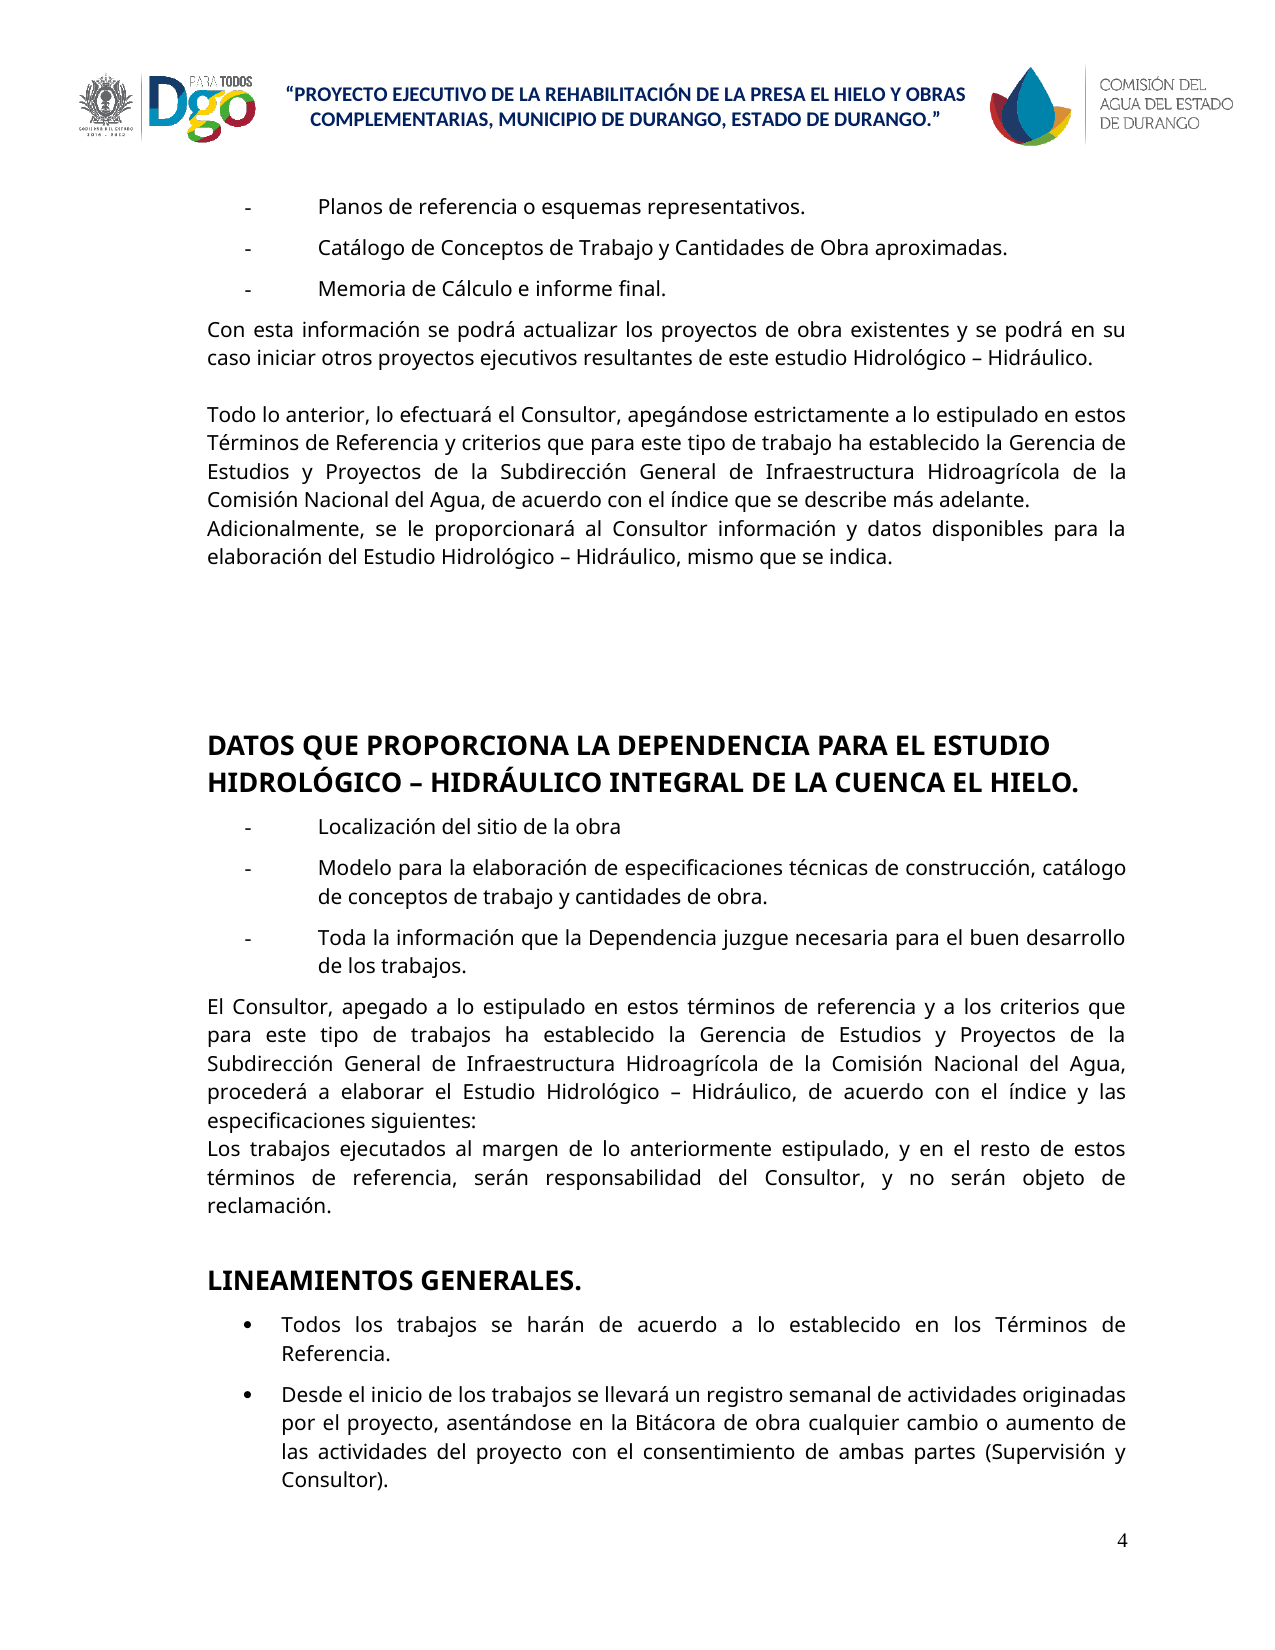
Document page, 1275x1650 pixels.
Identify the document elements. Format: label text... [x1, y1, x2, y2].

list Catálogo de Conceptos de Trabajo y Cantidades de Obra aproximadas. [244, 233, 1127, 261]
list Modelo para la elaboración de especificaciones técnicas de construcción, catálogo de conceptos de trabajo y cantidades de obra. [244, 853, 1127, 910]
list Todos los trabajos se harán de acuerdo a lo establecido en los Términos de Referencia. [244, 1311, 1127, 1367]
text Todo lo anterior, lo efectuará el Consultor, apegándose estrictamente a lo estipulado en estos Términos de Referencia y criterios que para este tipo de trabajo ha establecido la Gerencia de Estudios y Proyectos de la Subdirección General de Infraestructura Hidroagrícola de la Comisión Nacional del Agua, de acuerdo con el índice que se describe más adelante. [207, 400, 1127, 514]
list Desde el inicio de los trabajos se llevará un registro semanal de actividades originadas por el proyecto, asentándose en la Bitácora de obra cualquier cambio o aumento de las actividades del proyecto con el consentimiento de ambas partes (Supervisión y Consultor). [244, 1380, 1127, 1494]
list Planos de referencia o esquemas representativos. [244, 192, 1127, 220]
text El Consultor, apegado a lo estipulado en estos términos de referencia y a los criterios que para este tipo de trabajos ha establecido la Gerencia de Estudios y Proyectos de la Subdirección General de Infraestructura Hidroagrícola de la Comisión Nacional del Agua, procederá a elaborar el Estudio Hidrológico – Hidráulico, de acuerdo con el índice y las especificaciones siguientes: [207, 992, 1127, 1134]
text Adicionalmente, se le proporcionará al Consultor información y datos disponibles para la elaboración del Estudio Hidrológico – Hidráulico, mismo que se indica. [207, 514, 1127, 571]
list Localización del sitio de la obra [244, 812, 1127, 841]
picture [50, 48, 285, 166]
text Con esta información se podrá actualizar los proyectos de obra existentes y se podrá en su caso iniciar otros proyectos ejecutivos resultantes de este estudio Hidrológico – Hidráulico. [207, 315, 1127, 372]
list Toda la información que la Dependencia juzgue necesaria para el buen desarrollo de los trabajos. [244, 923, 1127, 979]
picture [989, 48, 1256, 161]
text Los trabajos ejecutados al margen de lo anteriormente estipulado, y en el resto de estos términos de referencia, serán responsabilidad del Consultor, y no serán objeto de reclamación. [207, 1134, 1127, 1219]
list Memoria de Cálculo e informe final. [244, 274, 1127, 302]
title DATOS QUE PROPORCIONA LA DEPENDENCIA PARA EL ESTUDIO HIDROLÓGICO – HIDRÁULICO INTEGRAL DE LA CUENCA EL HIELO. [207, 726, 1127, 800]
title LINEAMIENTOS GENERALES. [207, 1261, 1127, 1298]
